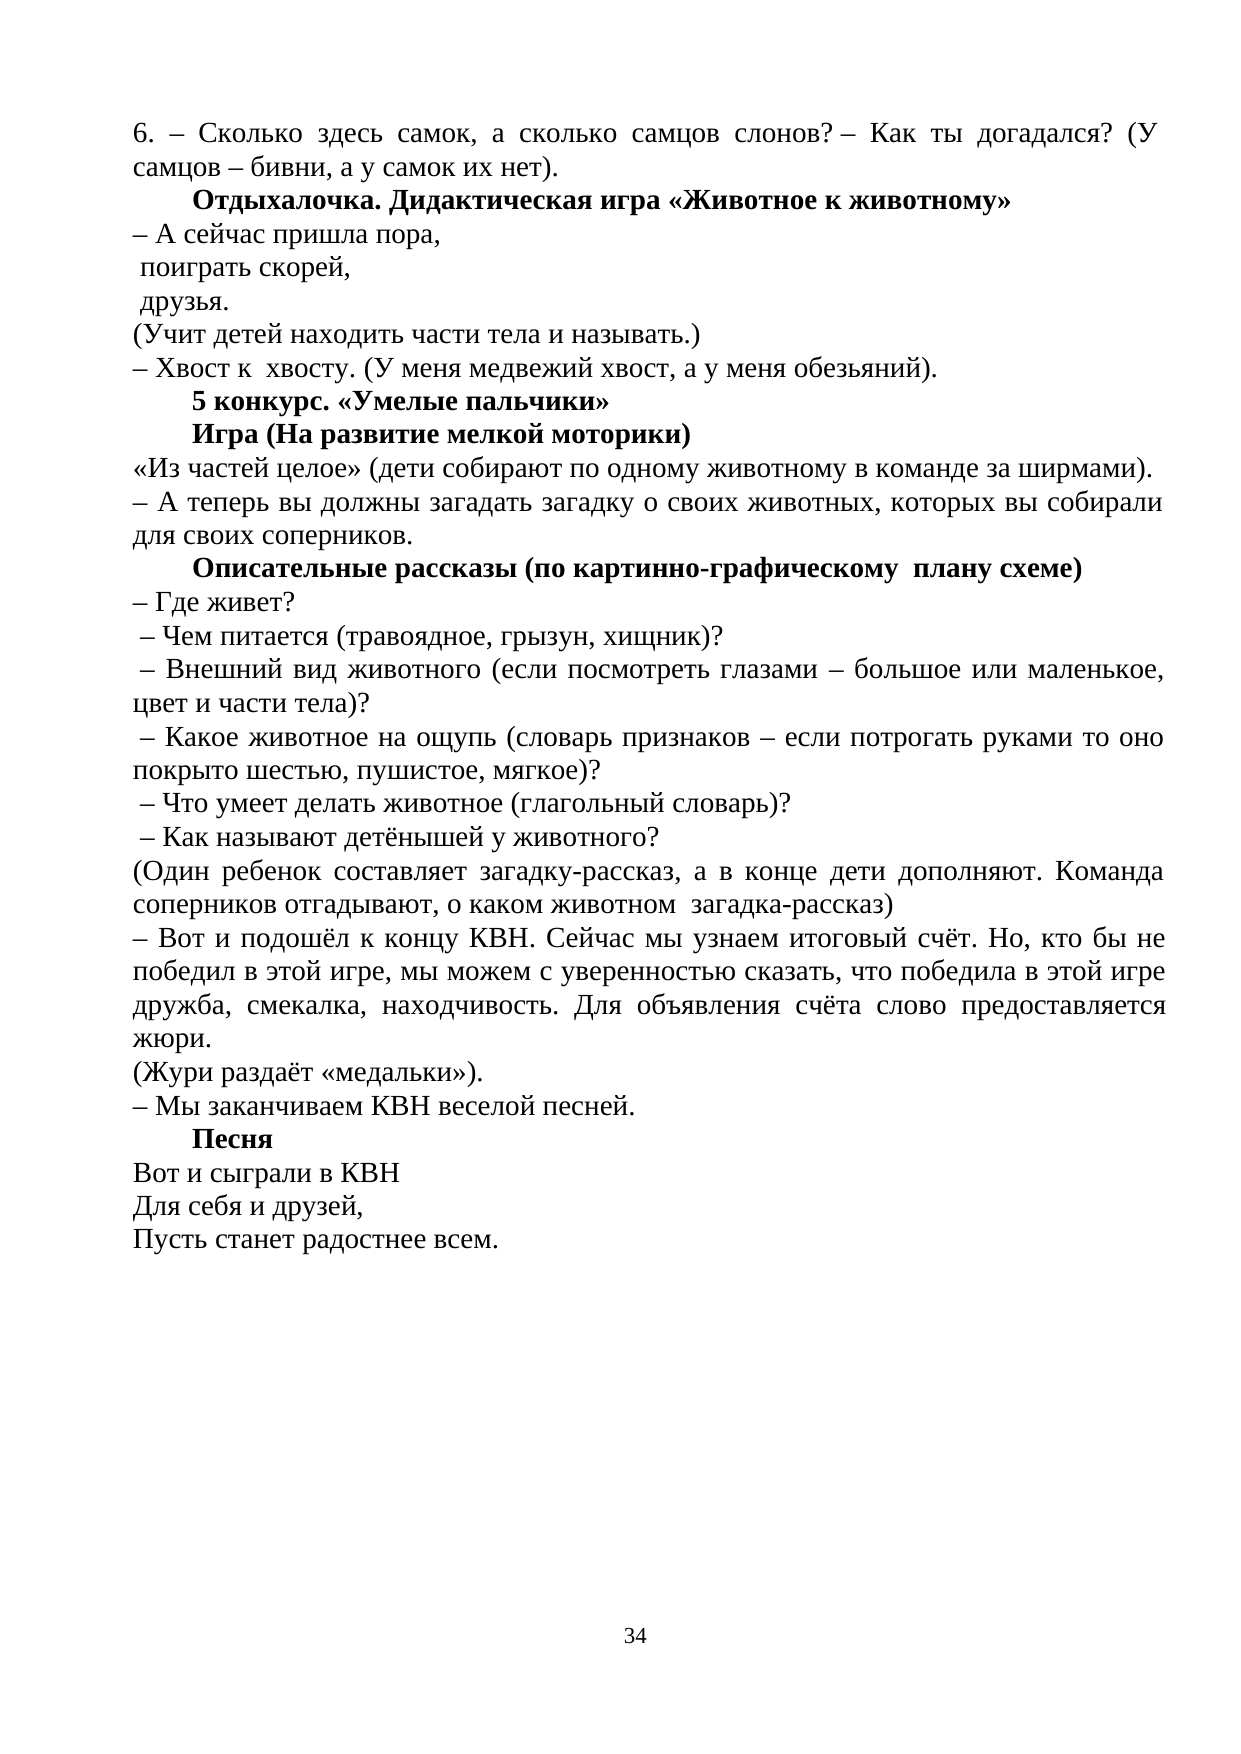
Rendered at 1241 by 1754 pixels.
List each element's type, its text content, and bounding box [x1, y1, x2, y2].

text Пусть станет радостнее всем. [133, 1222, 1178, 1255]
subtitle конкурс. «Умелые пальчики» [192, 384, 1178, 417]
text (Жури раздаёт «медальки»). [133, 1054, 1178, 1088]
list Какое животное на ощупь (словарь признаков – если потрогать руками то оно покрыто шестью, пушистое, мягкое)? [133, 719, 1167, 786]
text (Один ребенок составляет загадку-рассказ, а в конце дети дополняют. Команда соперников отгадывают, о каком животном загадка-рассказ) [133, 853, 1178, 920]
list А сейчас пришла пора, поиграть скорей, друзья. [133, 216, 448, 316]
list Чем питается (травоядное, грызун, хищник)? [140, 618, 1178, 652]
list А теперь вы должны загадать загадку о своих животных, которых вы собирали для своих соперников. [133, 484, 1166, 551]
text (Учит детей находить части тела и называть.) [133, 316, 1178, 350]
list Мы заканчиваем КВН веселой песней. [133, 1088, 1178, 1121]
list – Сколько здесь самок, а сколько самцов слонов? – Как ты догадался? (У самцов – бивни, а у самок их нет). [133, 115, 1167, 182]
text «Из частей целое» (дети собирают по одному животному в команде за ширмами). [133, 451, 1178, 484]
list Хвост к хвосту. (У меня медвежий хвост, а у меня обезьяний). [133, 350, 1178, 383]
list Где живет? [133, 584, 1178, 618]
text Вот и сыграли в КВН Для себя и друзей, [133, 1155, 402, 1222]
subtitle Отдыхалочка. Дидактическая игра «Животное к животному» [192, 182, 1178, 216]
list Вот и подошёл к концу КВН. Сейчас мы узнаем итоговый счёт. Но, кто бы не победил в этой игре, мы можем с уверенностью сказать, что победила в этой игре дружба, смекалка, находчивость. Для объявления счёта слово предоставляется жюри. [133, 920, 1167, 1054]
list Внешний вид животного (если посмотреть глазами – большое или маленькое, цвет и части тела)? [133, 652, 1167, 719]
subtitle Песня [192, 1122, 1178, 1155]
list Что умеет делать животное (глагольный словарь)? [140, 786, 1178, 819]
text Игра (На развитие мелкой моторики) [192, 417, 1178, 451]
list Как называют детёнышей у животного? [140, 819, 1178, 853]
subtitle Описательные рассказы (по картинно-графическому плану схеме) [192, 551, 1178, 584]
